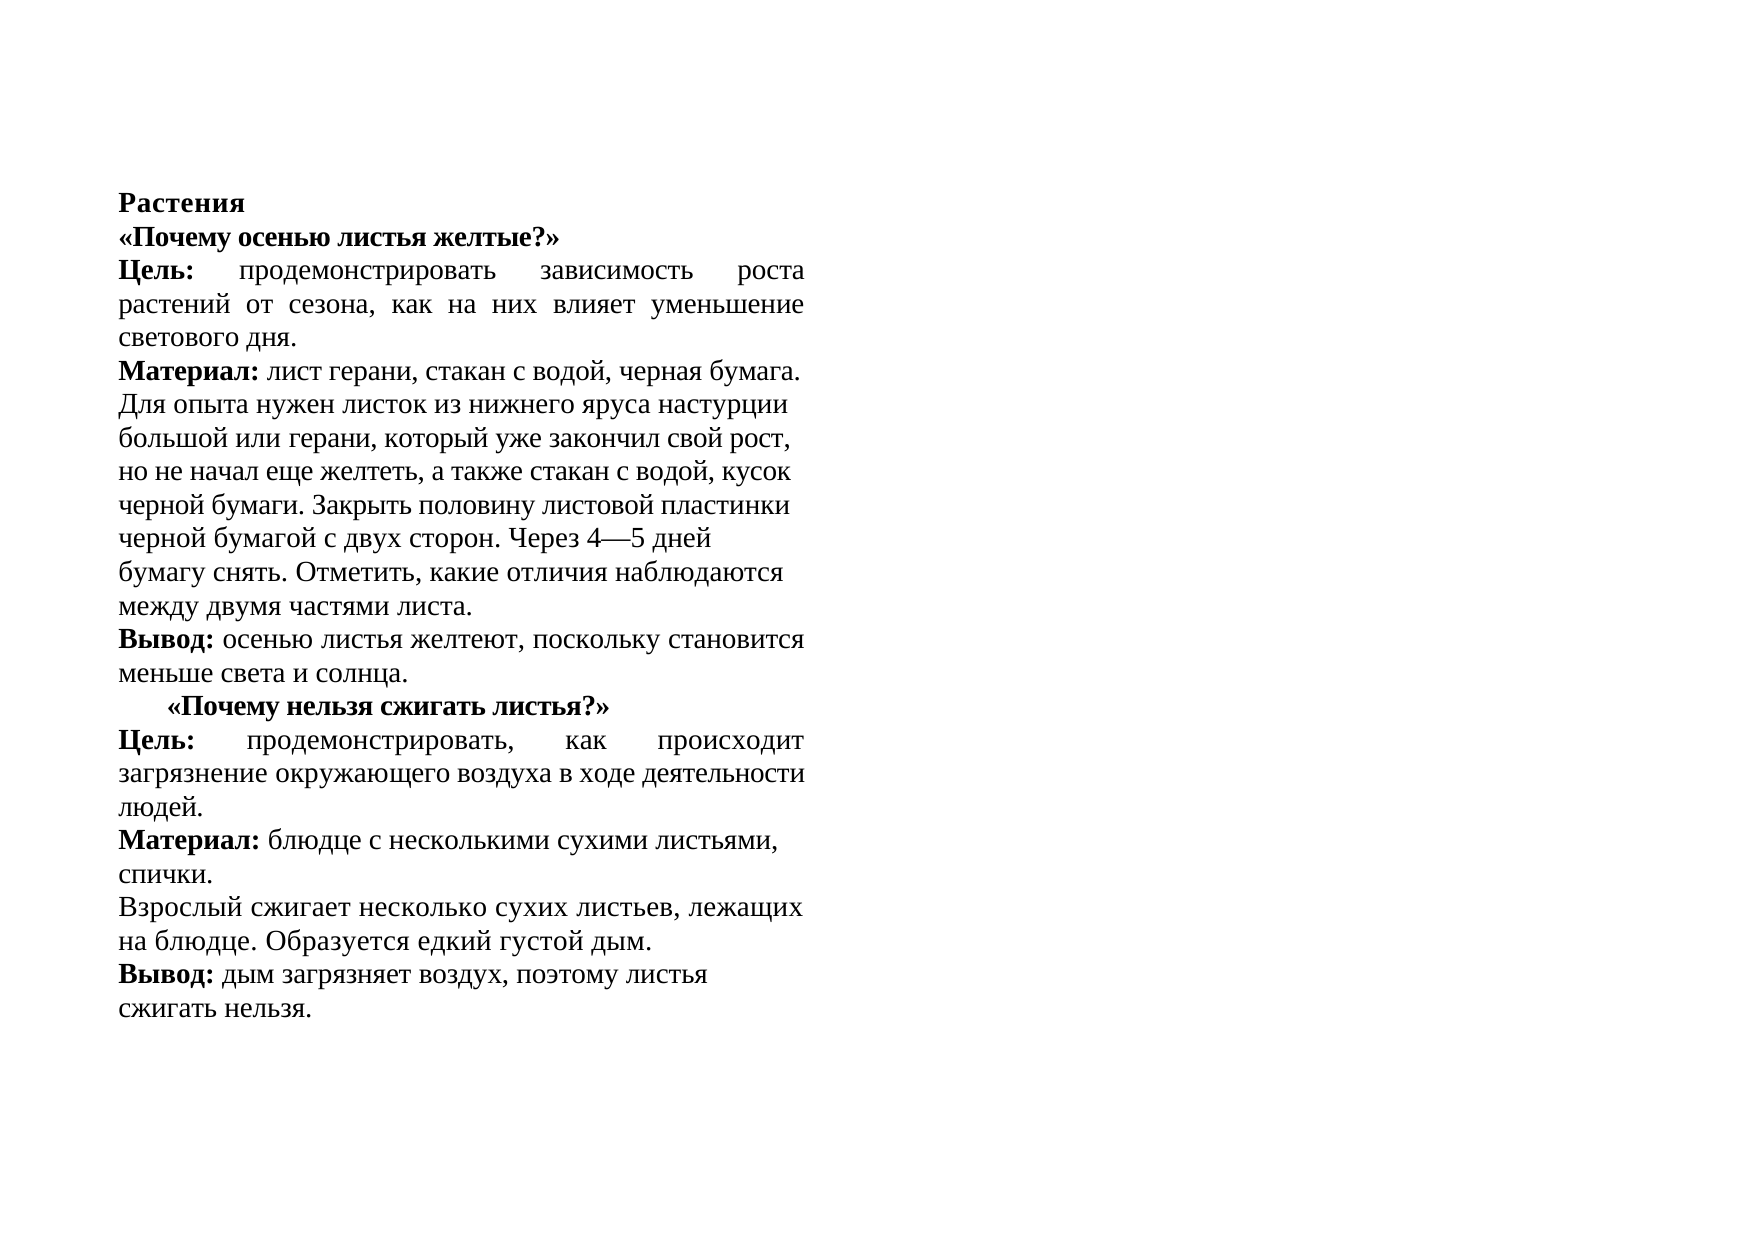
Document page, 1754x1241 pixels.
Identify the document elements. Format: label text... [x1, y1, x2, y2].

text Вывод: дым загрязняет воздух, поэтому листья сжигать нельзя. [118, 957, 805, 1024]
text «Почему нельзя сжигать листья?» [118, 688, 805, 722]
text Для опыта нужен листок из нижнего яруса настурции большой или герани, который уже закончил свой рост, но не начал еще желтеть, а также стакан с водой, кусок черной бумаги. Закрыть половину листовой пластинки черной бумагой с двух сторон. Через 4—5 дней бумагу снять. Отметить, какие отличия наблюдаются между двумя частями листа. [118, 386, 803, 621]
text Вывод: осенью листья желтеют, поскольку становится меньше света и солнца. [118, 621, 805, 688]
text Растения [118, 185, 805, 219]
text Цель: продемонстрировать, как происходит загрязнение окружающего воздуха в ходе деятельности людей. [118, 722, 805, 822]
text Материал: лист герани, стакан с водой, черная бумага. [118, 353, 805, 386]
text «Почему осенью листья желтые?» [118, 219, 805, 252]
text Цель: продемонстрировать зависимость роста растений от сезона, как на них влияет уменьшение светового дня. [118, 252, 805, 353]
text Материал: блюдце с несколькими сухими листьями, спички. [118, 822, 805, 889]
text Взрослый сжигает несколько сухих листьев, лежащих на блюдце. Образуется едкий густой дым. [118, 889, 805, 957]
